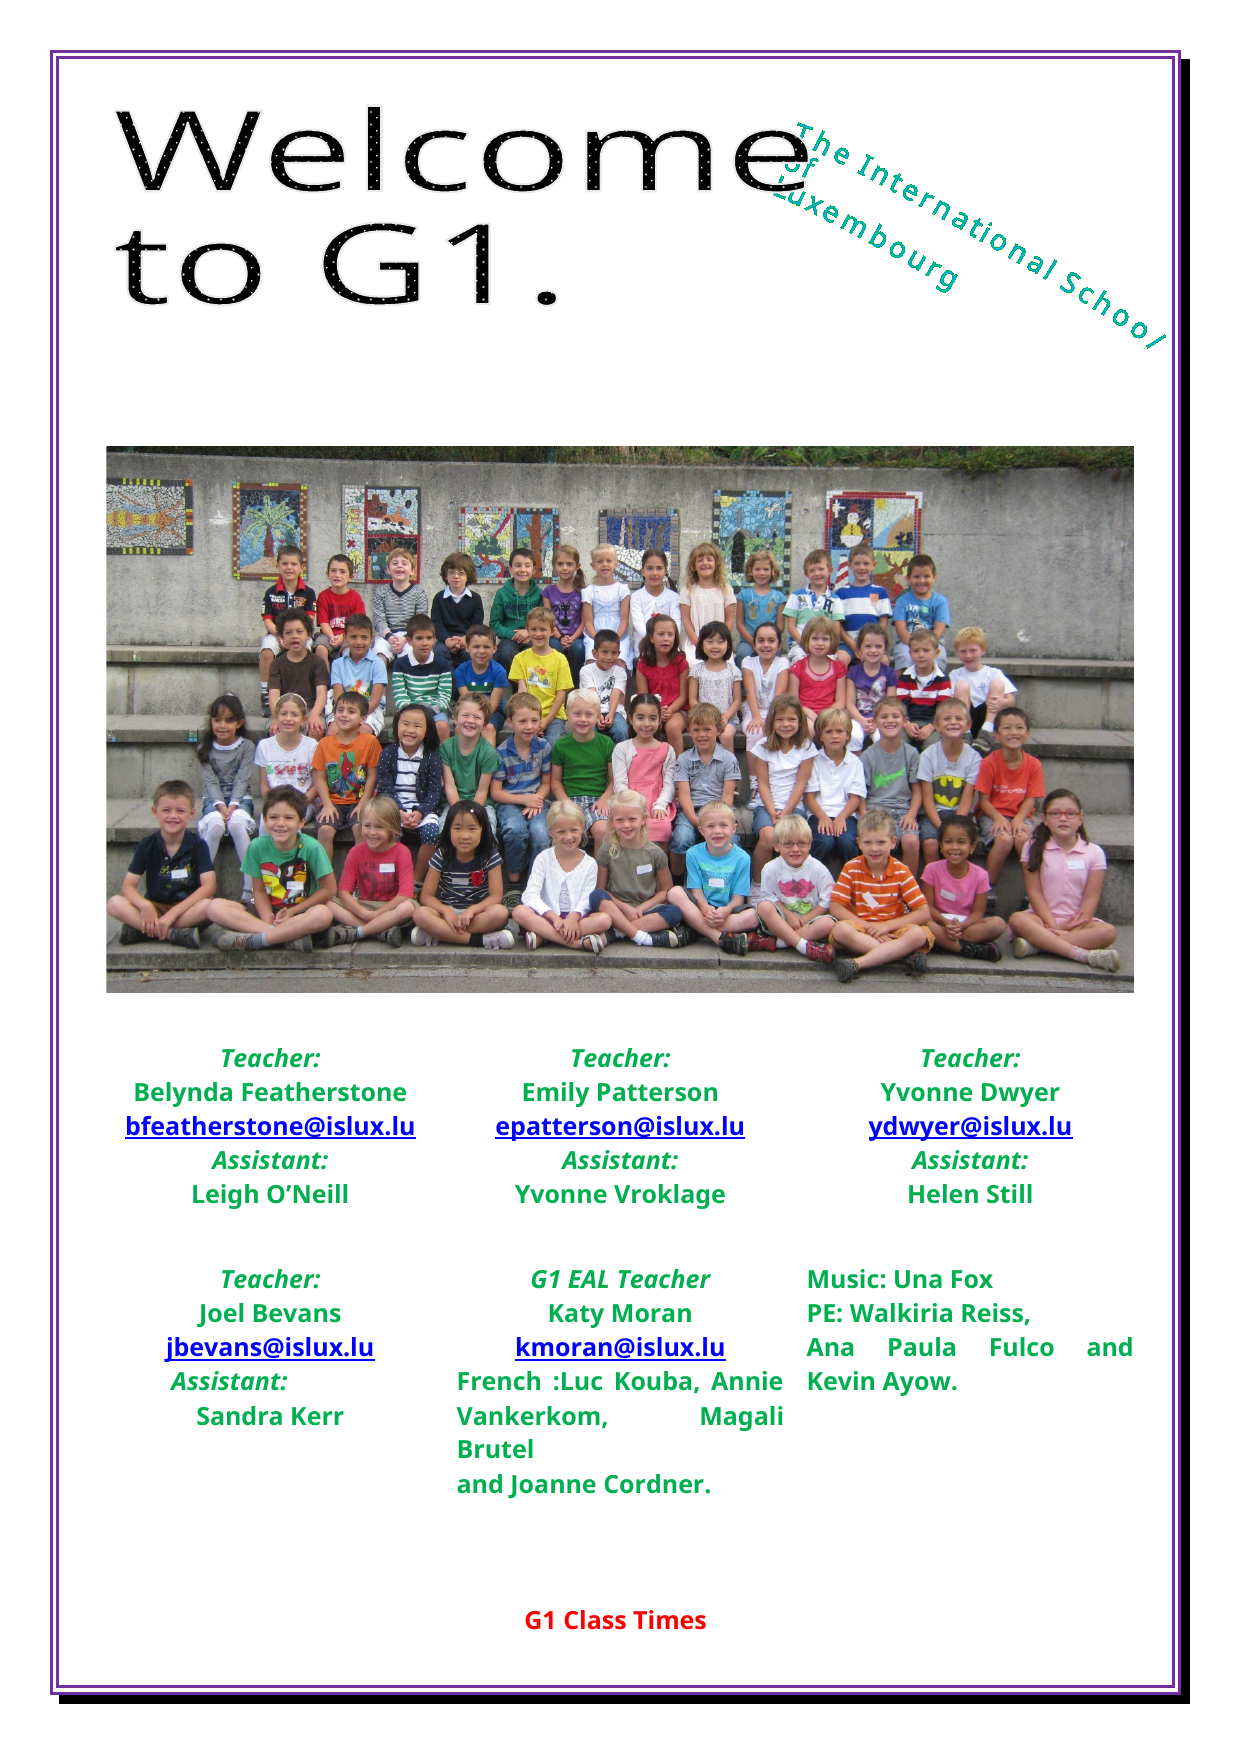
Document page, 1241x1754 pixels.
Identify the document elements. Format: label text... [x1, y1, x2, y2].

picture [538, 292, 555, 304]
picture [117, 231, 166, 304]
table_header Teacher: Yvonne Dwyer ydwyer@islux.lu Assistant: Helen Still [795, 1041, 1145, 1262]
text G1 Class Times [106, 1602, 1124, 1636]
picture [182, 244, 260, 304]
table_cell G1 EAL Teacher Katy Moran kmoran@islux.lu French :Luc Kouba, Annie Vankerkom, Magali Brutel and Joanne Cordner. [445, 1262, 795, 1551]
table_header Teacher: Emily Patterson epatterson@islux.lu Assistant: Yvonne Vroklage [445, 1041, 795, 1262]
table_header Teacher: Belynda Featherstone bfeatherstone@islux.lu Assistant: Leigh O’Neill [95, 1041, 445, 1262]
table_cell Teacher: Joel Bevans jbevans@islux.lu Assistant: Sandra Kerr [95, 1262, 445, 1551]
picture [736, 131, 807, 191]
picture [484, 131, 562, 191]
picture [324, 224, 418, 304]
picture [117, 112, 260, 190]
picture [450, 225, 488, 303]
picture [588, 131, 710, 190]
table_cell Music: Una Fox PE: Walkiria Reiss, Ana Paula Fulco and Kevin Ayow. [795, 1262, 1145, 1551]
picture [272, 131, 343, 191]
picture [106, 446, 1134, 993]
picture [406, 131, 465, 191]
picture [368, 107, 380, 190]
